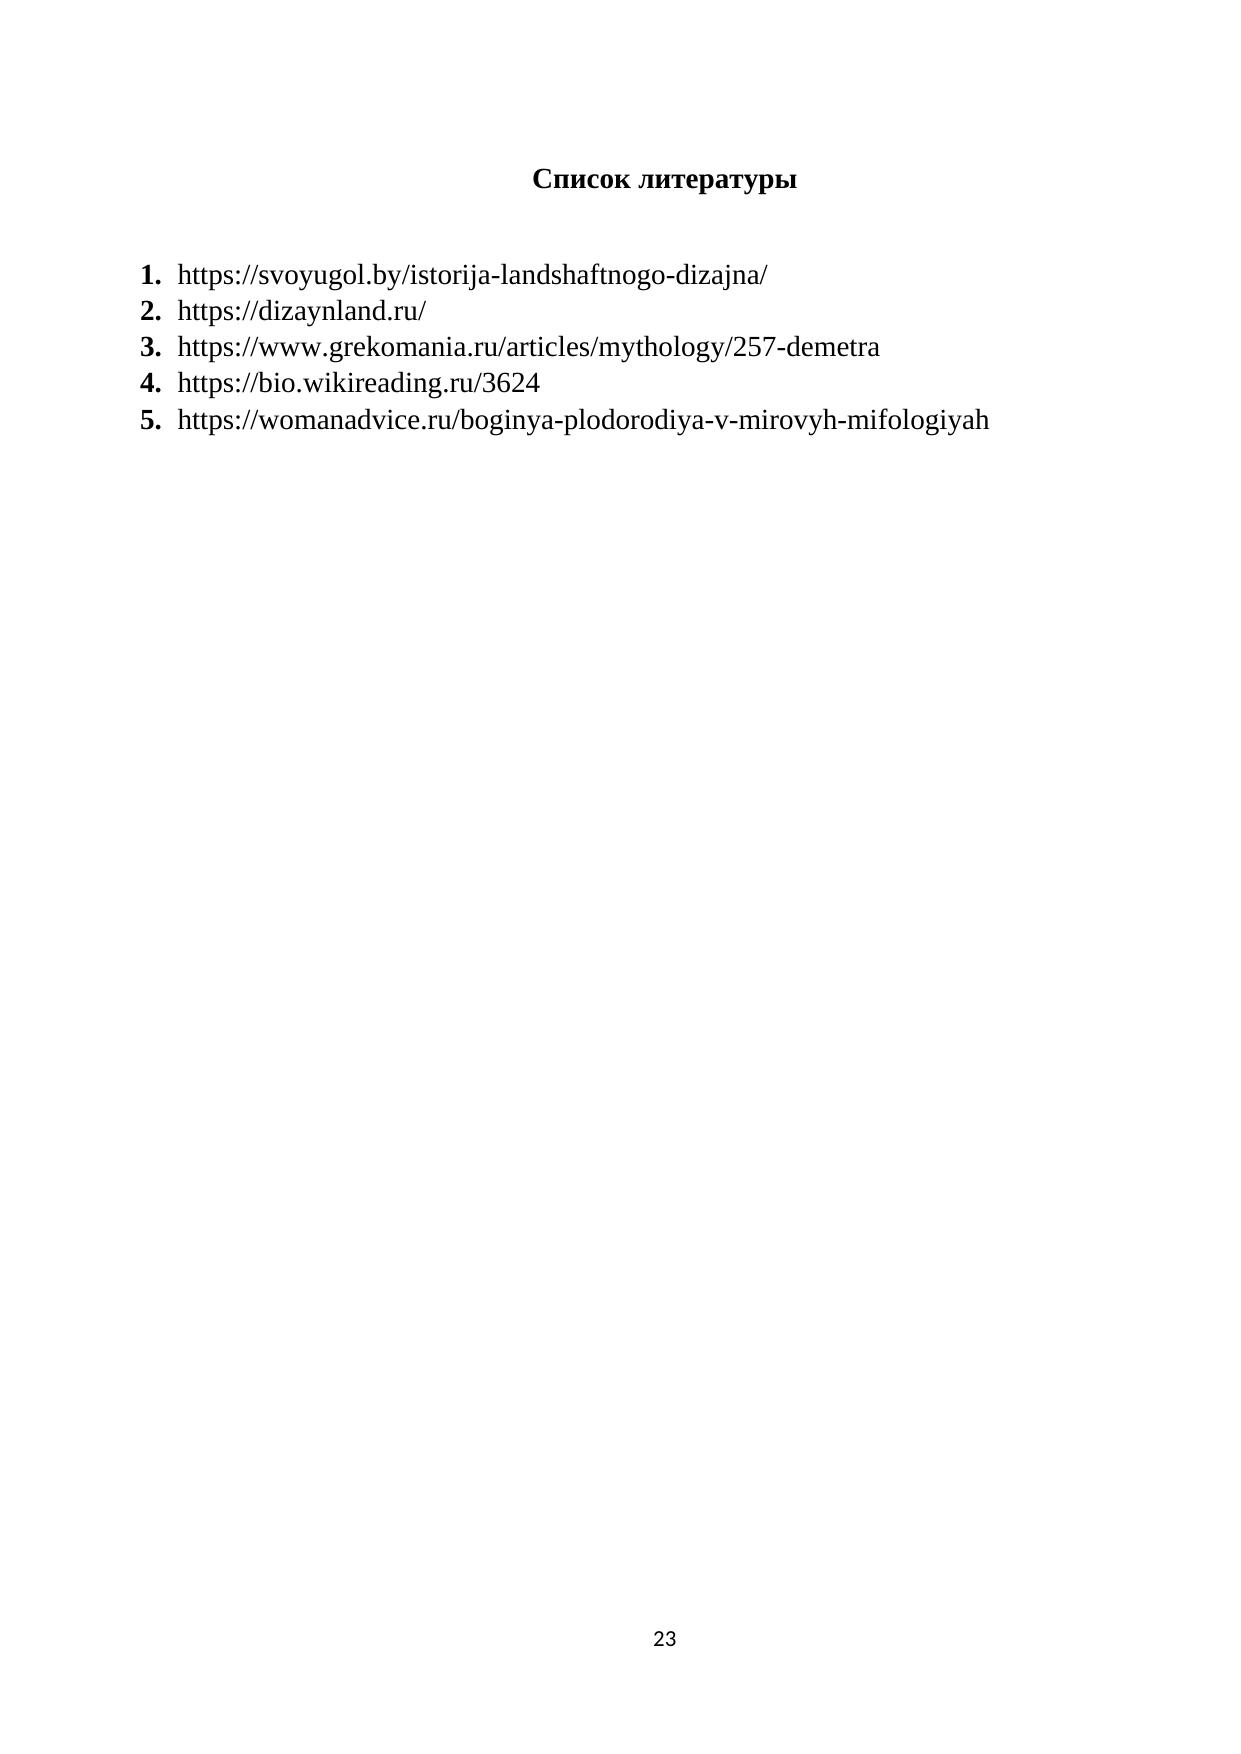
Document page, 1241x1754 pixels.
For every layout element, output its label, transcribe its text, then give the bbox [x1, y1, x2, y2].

text Список литературы [177, 161, 1152, 195]
list https://womanadvice.ru/boginya-plodorodiya-v-mirovyh-mifologiyah [140, 402, 1152, 435]
list https://dizaynland.ru/ [140, 293, 1152, 327]
list https://bio.wikireading.ru/3624 [140, 366, 1152, 399]
list https://svoyugol.by/istorija-landshaftnogo-dizajna/ [140, 257, 1152, 291]
list https://www.grekomania.ru/articles/mythology/257-demetra [140, 329, 1152, 363]
